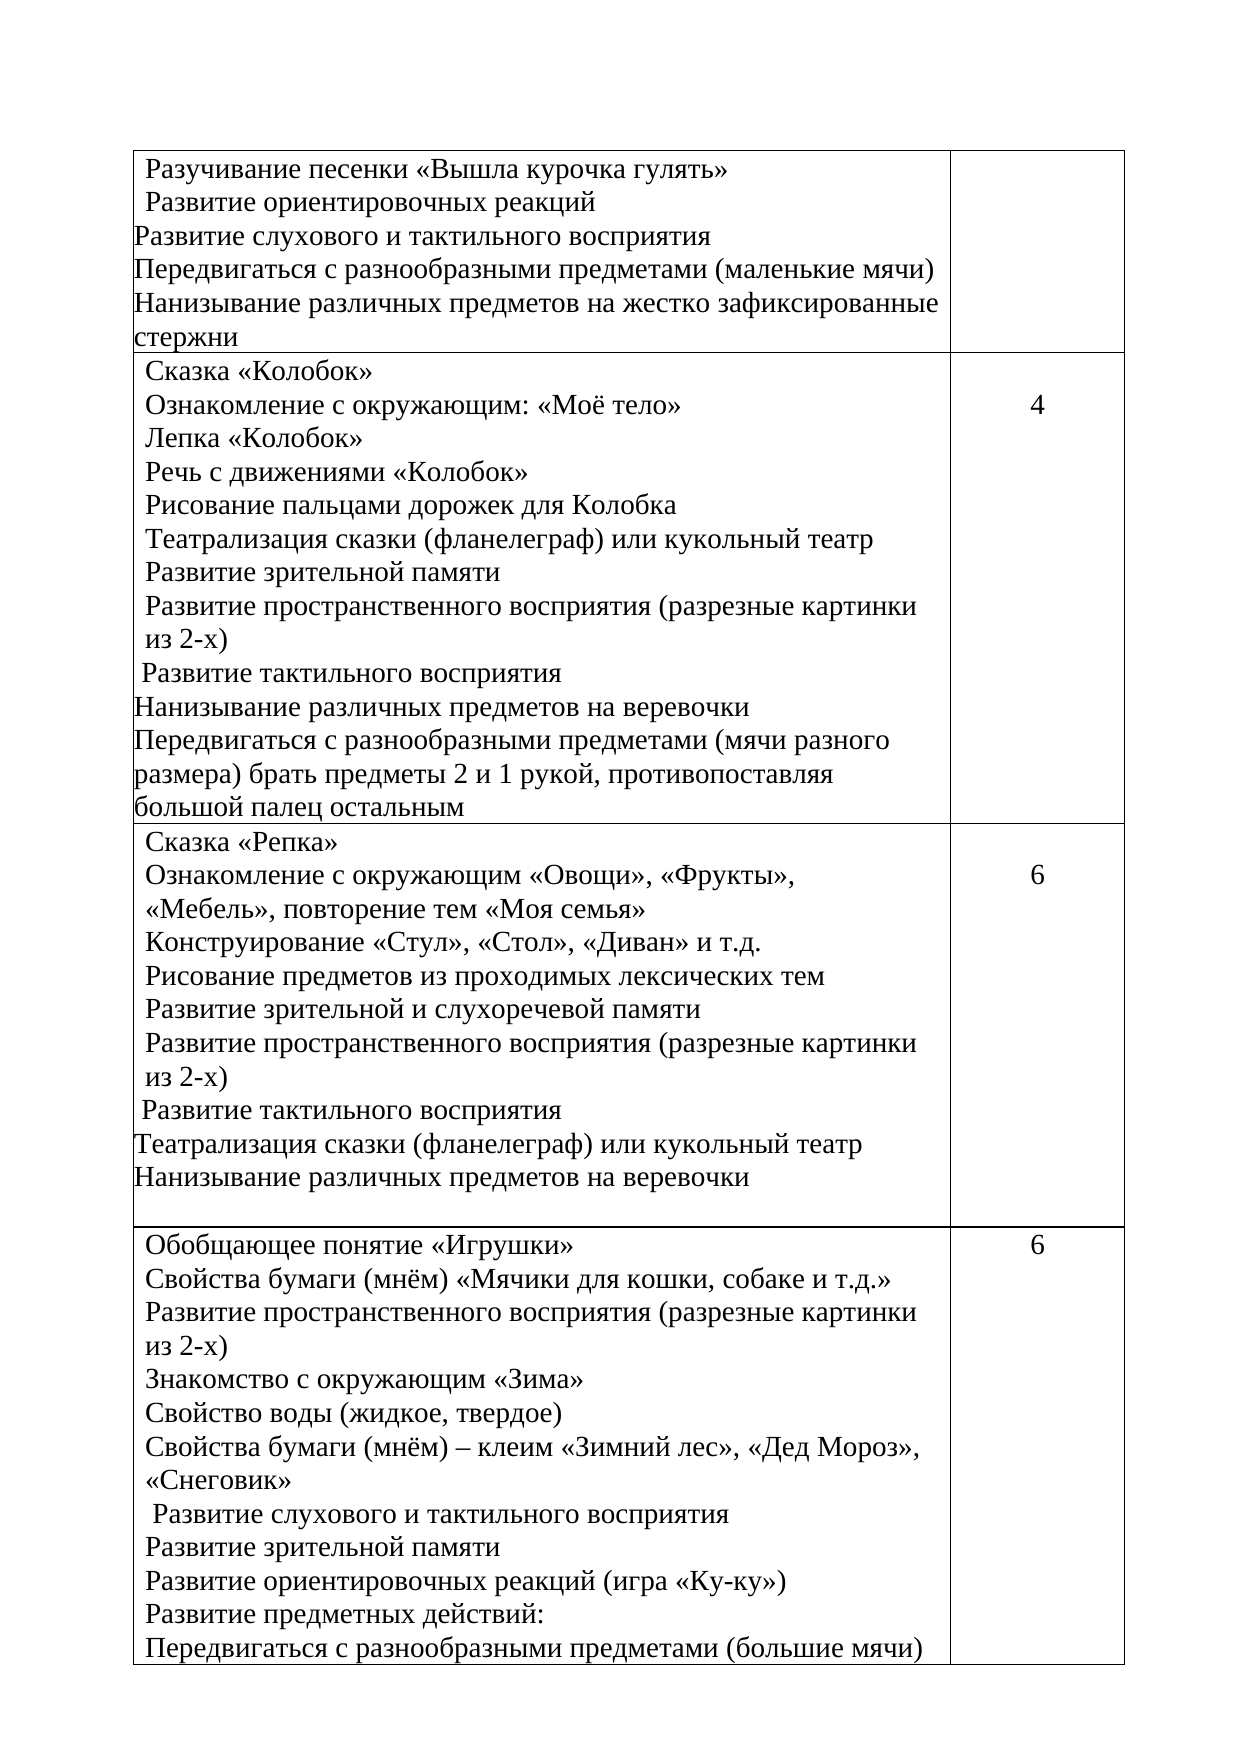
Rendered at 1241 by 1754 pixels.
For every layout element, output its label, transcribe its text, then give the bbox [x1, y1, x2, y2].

table_cell 4 [951, 151, 1124, 352]
table_cell 6 [951, 824, 1124, 1226]
table_cell Сказка «Репка» Ознакомление с окружающим «Овощи», «Фрукты», «Мебель», повторение тем «Моя семья» Конструирование «Стул», «Стол», «Диван» и т.д. Рисование предметов из проходимых лексических тем Развитие зрительной и слухоречевой памяти Развитие пространственного восприятия (разрезные картинки из 2-х) Развитие тактильного восприятия Театрализация сказки (фланелеграф) или кукольный театр Нанизывание различных предметов на веревочки [134, 824, 950, 1226]
table_cell 4 [951, 353, 1124, 823]
table_cell 6 [951, 1228, 1124, 1663]
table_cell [134, 151, 950, 352]
table_cell Сказка «Колобок» Ознакомление с окружающим: «Моё тело» Лепка «Колобок» Речь с движениями «Колобок» Рисование пальцами дорожек для Колобка Театрализация сказки (фланелеграф) или кукольный театр Развитие зрительной памяти Развитие пространственного восприятия (разрезные картинки из 2-х) Развитие тактильного восприятия Нанизывание различных предметов на веревочки Передвигаться с разнообразными предметами (мячи разного размера) брать предметы 2 и 1 рукой, противопоставляя большой палец остальным [134, 353, 950, 823]
table_cell Обобщающее понятие «Игрушки» Свойства бумаги (мнём) «Мячики для кошки, собаке и т.д.» Развитие пространственного восприятия (разрезные картинки из 2-х) Знакомство с окружающим «Зима» Свойство воды (жидкое, твердое) Свойства бумаги (мнём) – клеим «Зимний лес», «Дед Мороз», «Снеговик» Развитие слухового и тактильного восприятия Развитие зрительной памяти Развитие ориентировочных реакций (игра «Ку-ку») Развитие предметных действий: Передвигаться с разнообразными предметами (большие мячи) [134, 1228, 950, 1663]
